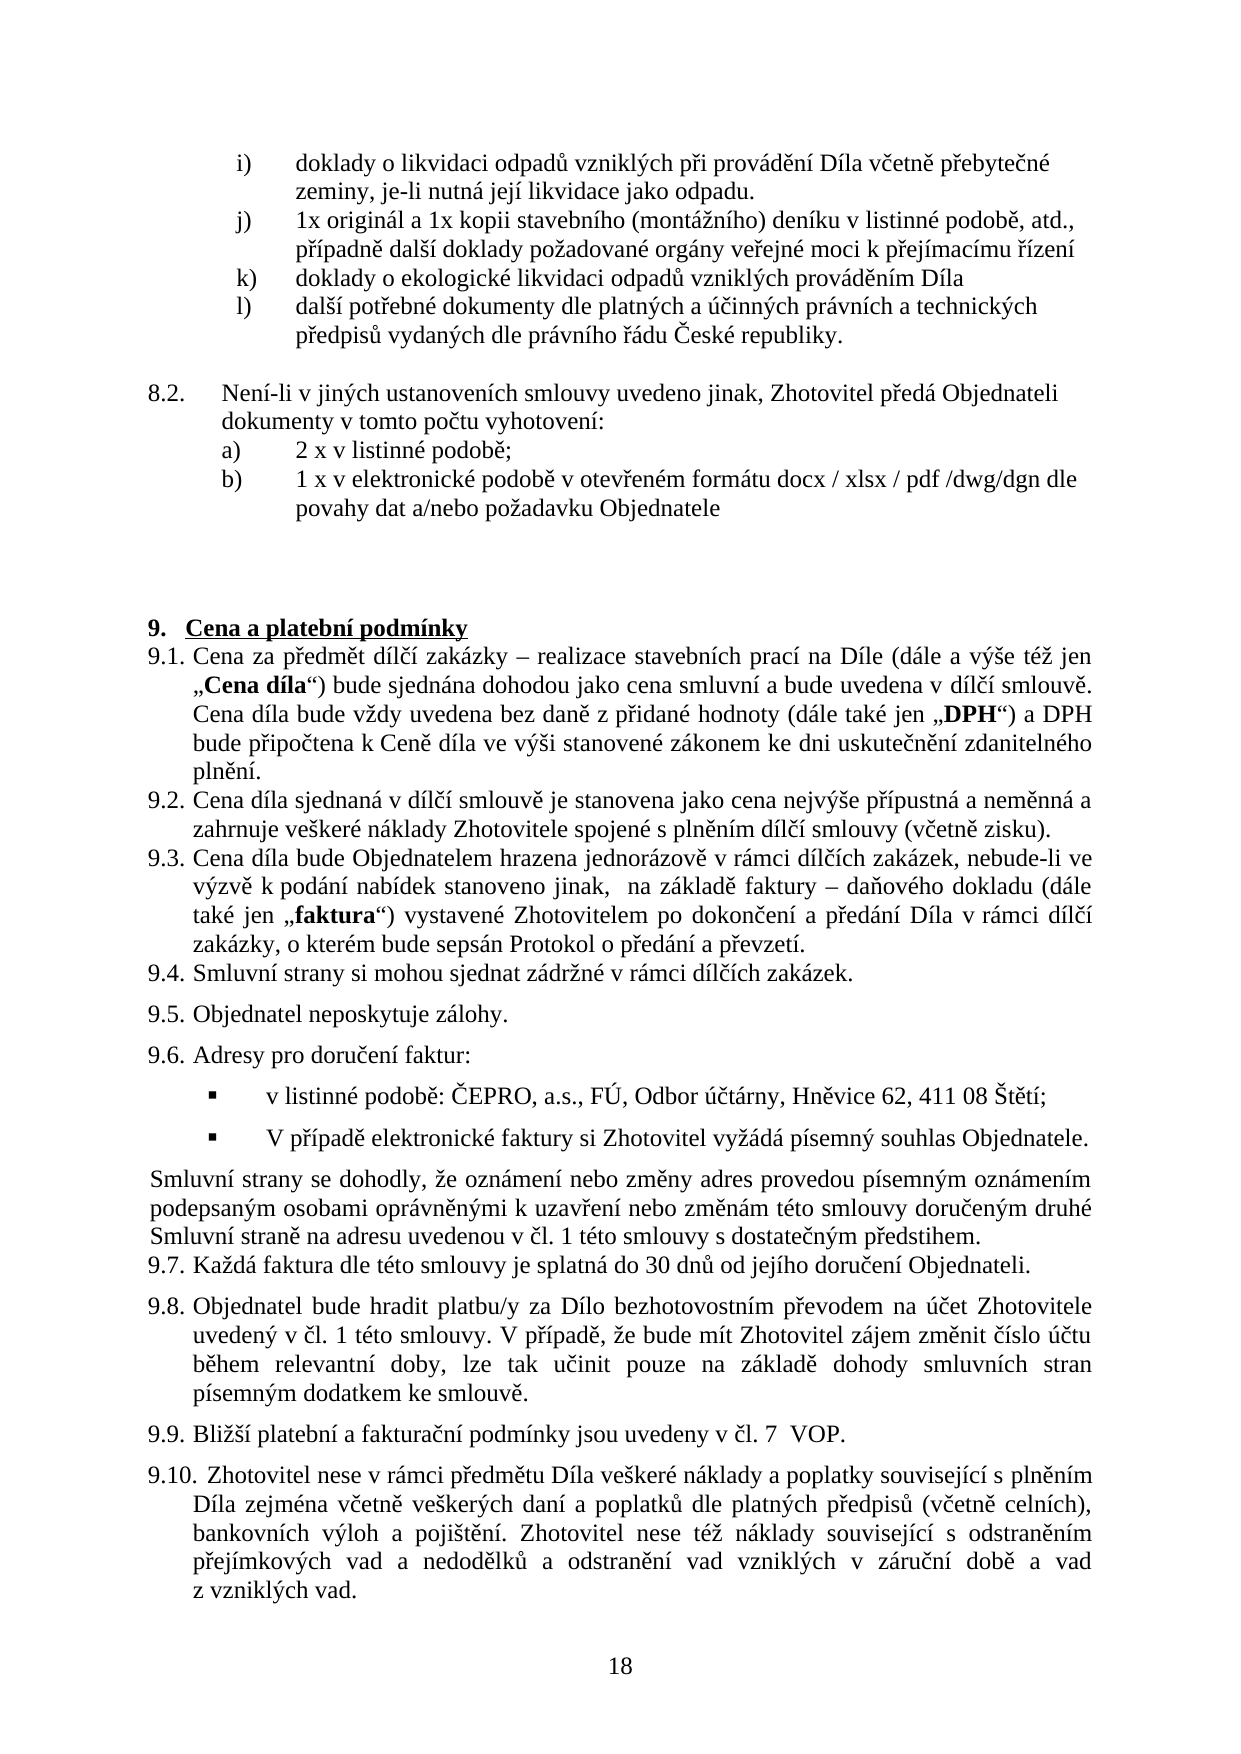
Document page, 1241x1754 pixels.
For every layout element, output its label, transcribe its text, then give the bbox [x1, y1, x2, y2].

list Zhotovitel nese v rámci předmětu Díla veškeré náklady a poplatky související s plněním Díla zejména včetně veškerých daní a poplatků dle platných předpisů (včetně celních), bankovních výloh a pojištění. Zhotovitel nese též náklady související s odstraněním přejímkových vad a nedodělků a odstranění vad vzniklých v záruční době a vad z vzniklých vad. [148, 1460, 1093, 1604]
list Každá faktura dle této smlouvy je splatná do 30 dnů od jejího doručení Objednateli. [148, 1250, 1093, 1279]
list doklady o likvidaci odpadů vzniklých při provádění Díla včetně přebytečné zeminy, je-li nutná její likvidace jako odpadu. [236, 148, 1093, 205]
list Cena za předmět dílčí zakázky – realizace stavebních prací na Díle (dále a výše též jen „Cena díla“) bude sjednána dohodou jako cena smluvní a bude uvedena v dílčí smlouvě. Cena díla bude vždy uvedena bez daně z přidané hodnoty (dále také jen „DPH“) a DPH bude připočtena k Ceně díla ve výši stanovené zákonem ke dni uskutečnění zdanitelného plnění. [148, 641, 1093, 785]
list 2 x v listinné podobě; [221, 435, 1093, 464]
text Smluvní strany se dohodly, že oznámení nebo změny adres provedou písemným oznámením podepsaným osobami oprávněnými k uzavření nebo změnám této smlouvy doručeným druhé Smluvní straně na adresu uvedenou v čl. 1 této smlouvy s dostatečným předstihem. [149, 1164, 1093, 1250]
list Cena a platební podmínky [148, 613, 1093, 641]
list Není-li v jiných ustanoveních smlouvy uvedeno jinak, Zhotovitel předá Objednateli dokumenty v tomto počtu vyhotovení: [148, 378, 1093, 435]
list v listinné podobě: ČEPRO, a.s., FÚ, Odbor účtárny, Hněvice 62, 411 08 Štětí; [207, 1081, 1093, 1110]
list Smluvní strany si mohou sjednat zádržné v rámci dílčích zakázek. [148, 958, 1093, 986]
list V případě elektronické faktury si Zhotovitel vyžádá písemný souhlas Objednatele. [207, 1123, 1093, 1151]
list 1 x v elektronické podobě v otevřeném formátu docx / xlsx / pdf /dwg/dgn dle povahy dat a/nebo požadavku Objednatele [221, 464, 1093, 521]
list Cena díla bude Objednatelem hrazena jednorázově v rámci dílčích zakázek, nebude-li ve výzvě k podání nabídek stanoveno jinak, na základě faktury – daňového dokladu (dále také jen „faktura“) vystavené Zhotovitelem po dokončení a předání Díla v rámci dílčí zakázky, o kterém bude sepsán Protokol o předání a převzetí. [148, 843, 1093, 958]
list Cena díla sjednaná v dílčí smlouvě je stanovena jako cena nejvýše přípustná a neměnná a zahrnuje veškeré náklady Zhotovitele spojené s plněním dílčí smlouvy (včetně zisku). [148, 785, 1093, 843]
list Adresy pro doručení faktur: [148, 1040, 1093, 1069]
list Objednatel neposkytuje zálohy. [148, 999, 1093, 1028]
list 1x originál a 1x kopii stavebního (montážního) deníku v listinné podobě, atd., případně další doklady požadované orgány veřejné moci k přejímacímu řízení [236, 205, 1093, 263]
list doklady o ekologické likvidaci odpadů vzniklých prováděním Díla [236, 263, 1093, 291]
list Bližší platební a fakturační podmínky jsou uvedeny v čl. 7 VOP. [148, 1419, 1093, 1448]
list další potřebné dokumenty dle platných a účinných právních a technických předpisů vydaných dle právního řádu České republiky. [236, 291, 1093, 349]
list Objednatel bude hradit platbu/y za Dílo bezhotovostním převodem na účet Zhotovitele uvedený v čl. 1 této smlouvy. V případě, že bude mít Zhotovitel zájem změnit číslo účtu během relevantní doby, lze tak učinit pouze na základě dohody smluvních stran písemným dodatkem ke smlouvě. [148, 1291, 1093, 1406]
